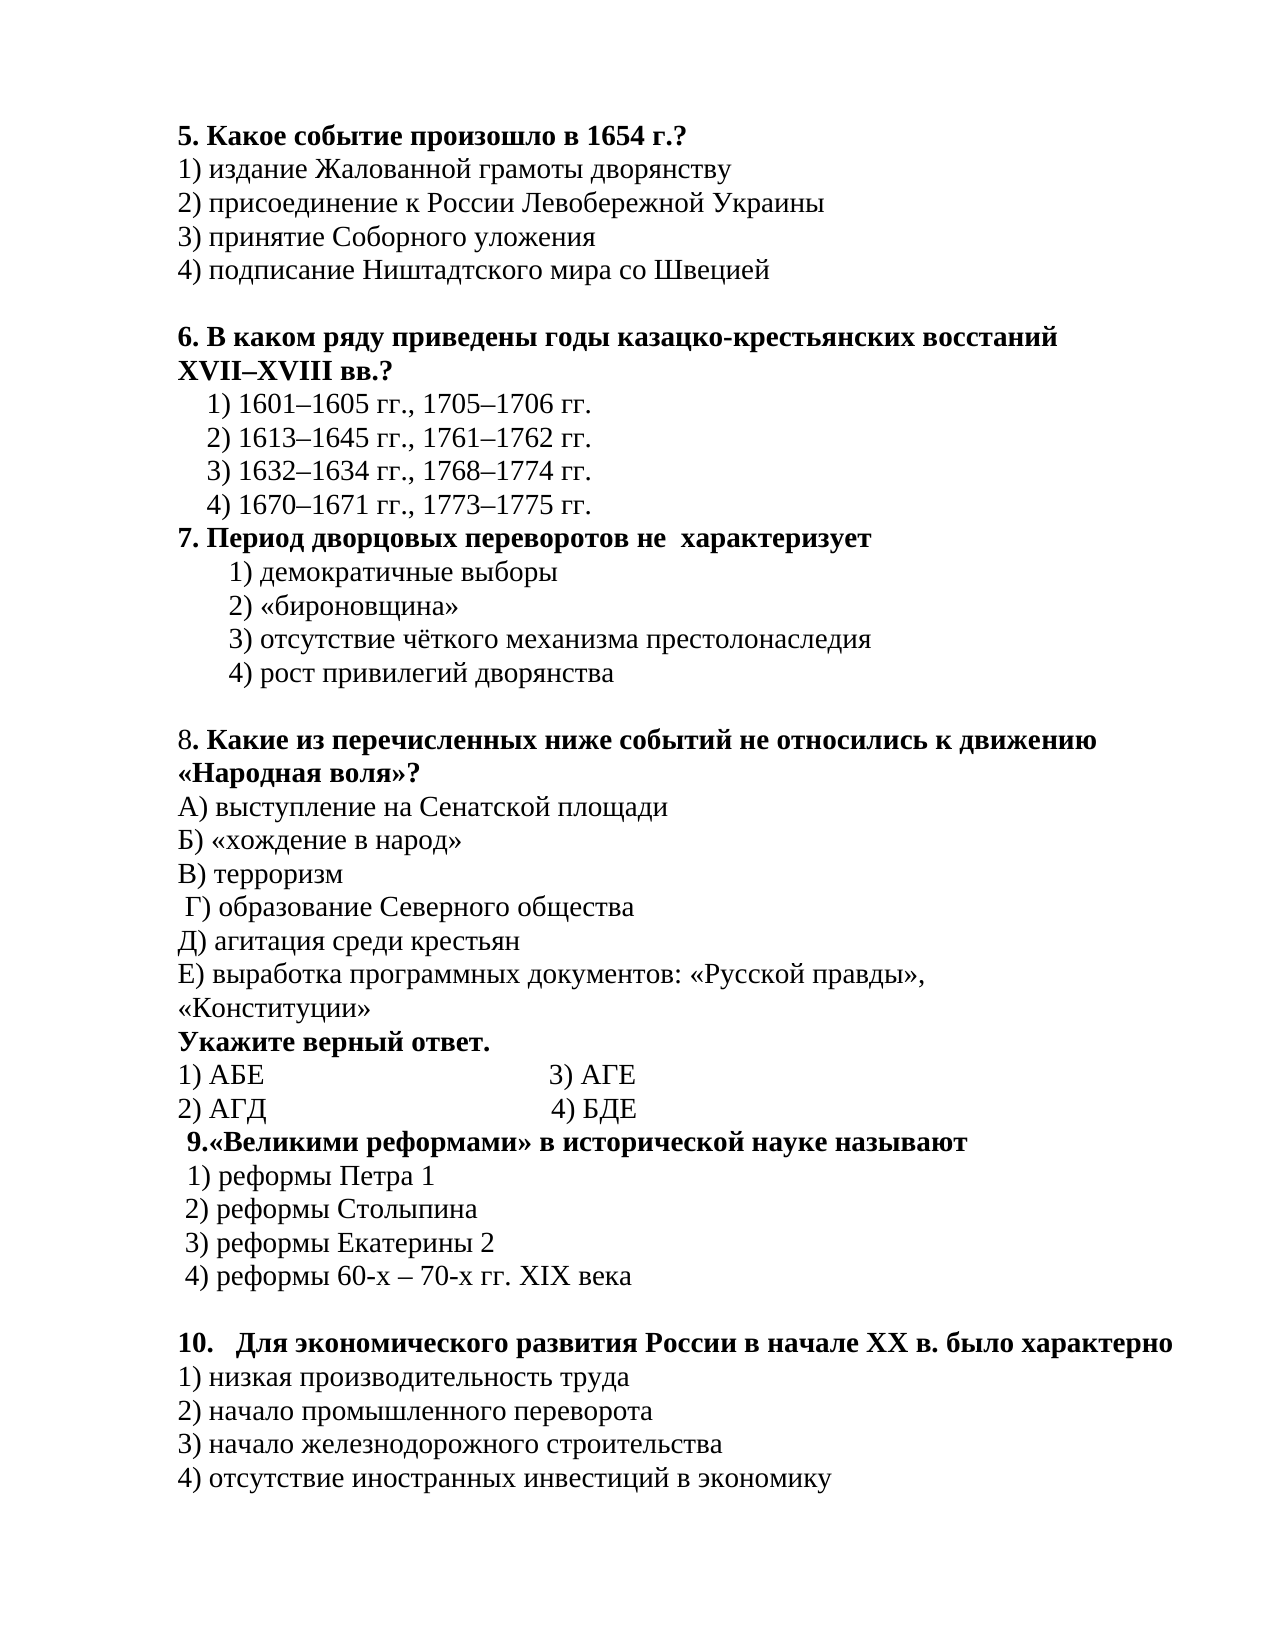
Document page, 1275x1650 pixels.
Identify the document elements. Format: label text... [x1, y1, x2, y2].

text B) терроризм [177, 856, 1186, 889]
text 4) реформы 60-х – 70-х гг. XIX века [177, 1258, 1186, 1292]
text 10. Для экономического развития России в начале XX в. было характерно [177, 1326, 1186, 1359]
text 3) начало железнодорожного строительства [177, 1426, 1186, 1460]
text 3) реформы Екатерины 2 [177, 1225, 1186, 1258]
text 5. Какое событие произошло в 1654 г.? [177, 118, 1186, 152]
text 9.«Великими реформами» в исторической науке называют [187, 1124, 1186, 1158]
text Д) агитация среди крестьян [177, 923, 1186, 957]
text 1) 1601–1605 гг., 1705–1706 гг. [177, 386, 1186, 420]
text Б) «хождение в народ» [177, 822, 1186, 856]
text 4) 1670–1671 гг., 1773–1775 гг. [177, 487, 1186, 521]
text 3) 1632–1634 гг., 1768–1774 гг. [177, 453, 1186, 487]
text 1) АБЕ 3) АГЕ [177, 1057, 1186, 1091]
text 2) начало промышленного переворота [177, 1393, 1186, 1426]
text 1) реформы Петра 1 [187, 1158, 1186, 1191]
text Е) выработка программных документов: «Русской правды», [177, 957, 1186, 990]
text 7. Период дворцовых переворотов не характеризует [177, 521, 1186, 554]
text Г) образование Северного общества [177, 889, 1186, 923]
text «Конституции» [177, 990, 1186, 1024]
text A) выступление на Сенатской площади [177, 789, 1186, 822]
text 1) демократичные выборы [177, 554, 1186, 588]
text 2) АГД 4) БДЕ [177, 1091, 1186, 1124]
text 3) принятие Соборного уложения [177, 219, 1186, 252]
text 4) рост привилегий дворянства [177, 655, 1186, 688]
text 2) «бироновщина» [177, 588, 1186, 621]
text 2) реформы Столыпина [177, 1191, 1186, 1225]
text 1) издание Жалованной грамоты дворянству [177, 152, 1186, 185]
text 1) низкая производительность труда [177, 1359, 1186, 1393]
text 8. Какие из перечисленных ниже событий не относились к движению «Народная воля»? [177, 722, 1186, 789]
text 4) подписание Ништадтского мира со Швецией [177, 252, 1186, 286]
text 6. В каком ряду приведены годы казацко-крестьянских восстаний XVII–XVIII вв.? [177, 319, 1186, 386]
text 3) отсутствие чёткого механизма престолонаследия [177, 621, 1186, 655]
text 2) присоединение к России Левобережной Украины [177, 185, 1186, 219]
text Укажите верный ответ. [177, 1024, 1186, 1057]
text 4) отсутствие иностранных инвестиций в экономику [177, 1460, 1186, 1493]
text 2) 1613–1645 гг., 1761–1762 гг. [177, 420, 1186, 453]
